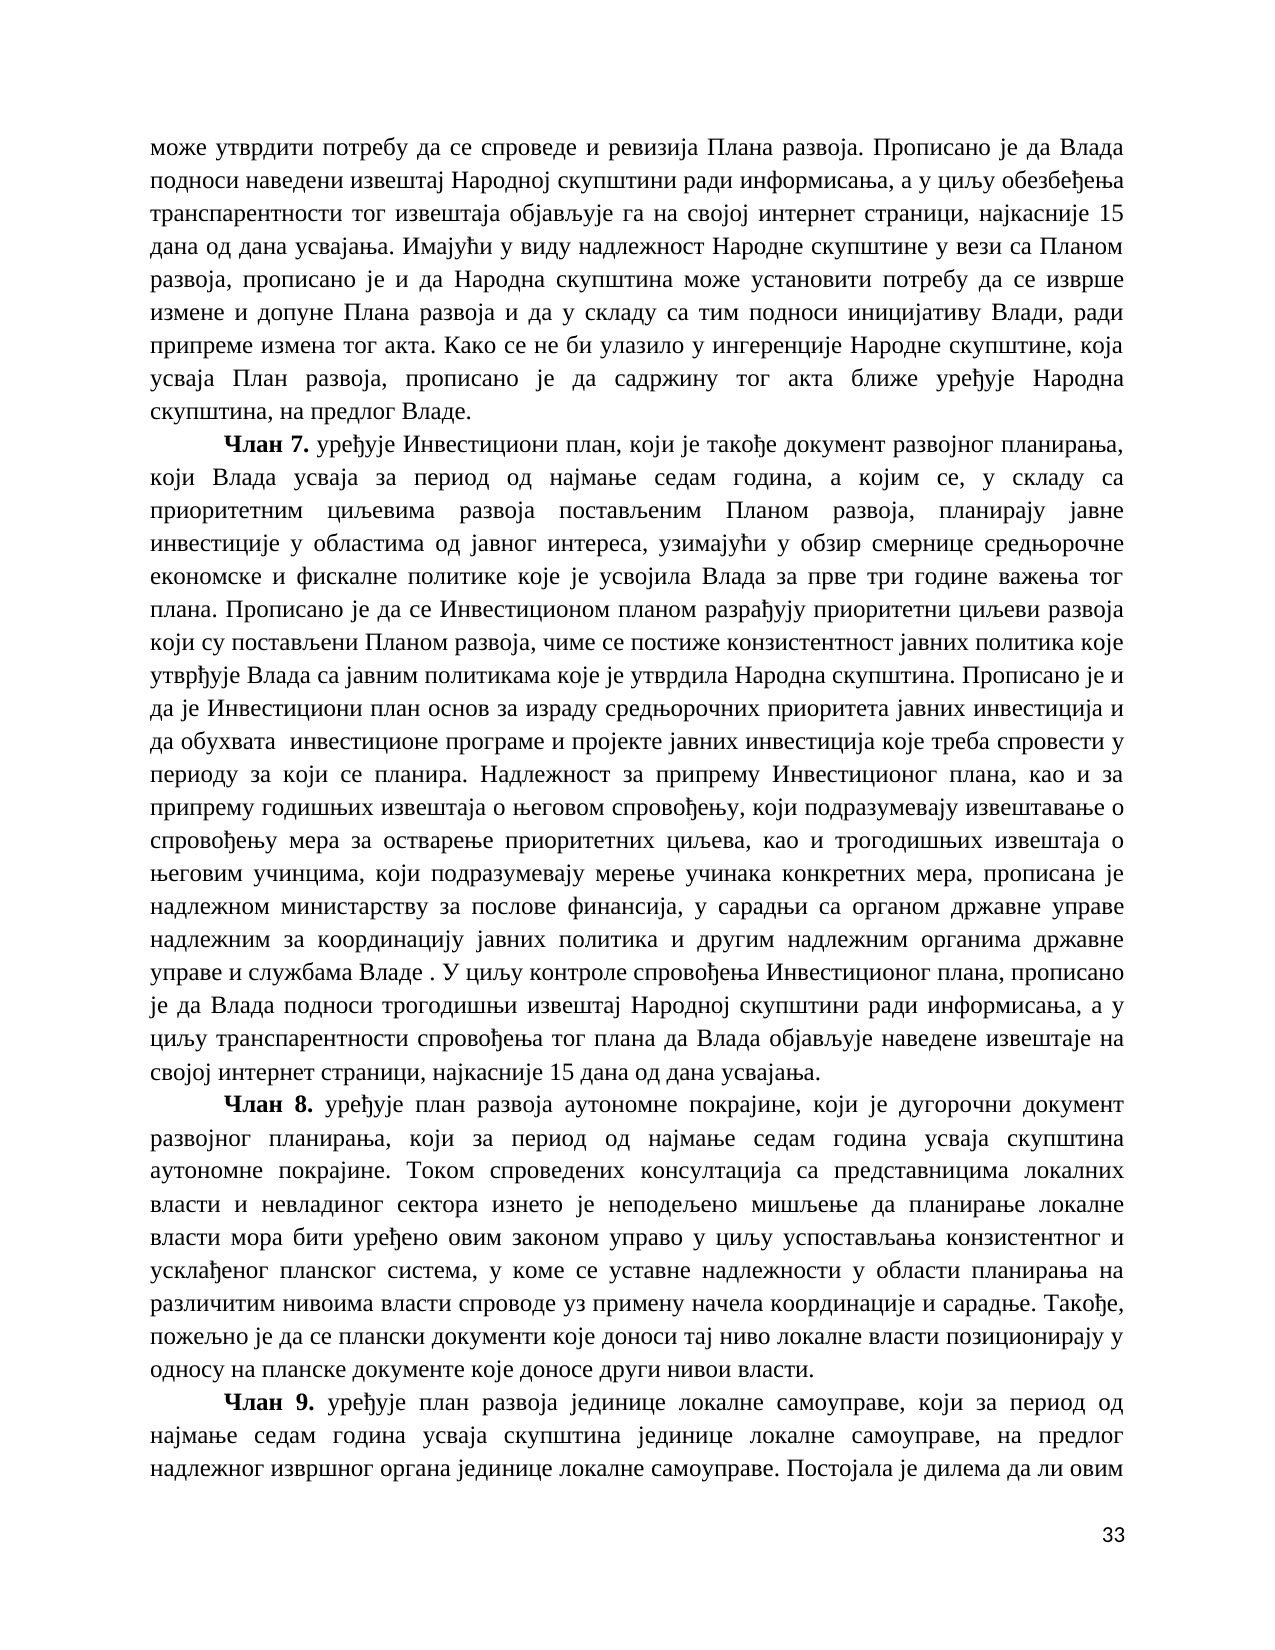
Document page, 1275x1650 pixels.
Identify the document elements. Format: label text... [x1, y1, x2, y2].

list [150, 1387, 1125, 1482]
text Члан 8. уређује план развоја аутономне покрајине, који је дугорочни документ развојног планирања, који за период од најмање седам година усваја скупштина аутономне покрајине. Током спроведених консултација са представницима локалних власти и невладиног сектора изнето је неподељено мишљење да планирање локалне власти мора бити уређено овим законом управо у циљу успостављања конзистентног и усклађеног планског система, у коме се уставне надлежности у области планирања на различитим нивоима власти спроводе уз примену начела координације и сарадње. Такође, пожељно је да се плански документи које доноси тај ниво локалне власти позиционирају у односу на планске документе које доносе други нивои власти. [150, 1089, 1125, 1382]
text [150, 132, 1125, 425]
text Члан 7. уређује Инвестициони план, који је такође документ развојног планирања, који Влада усваја за период од најмање седам година, а којим се, у складу са приоритетним циљевима развоја постављеним Планом развоја, планирају јавне инвестиције у областима од јавног интереса, узимајући у обзир смернице средњорочне економске и фискалне политике које је усвојила Влада за прве три године важења тог плана. Прописано је да се Инвестиционом планом разрађују приоритетни циљеви развоја који су постављени Планом развоја, чиме се постиже конзистентност јавних политика које утврђује Влада са јавним политикама које је утврдила Народна скупштина. Прописано је и да је Инвестициони план основ за израду средњорочних приоритета јавних инвестиција и да обухвата инвестиционе програме и пројекте јавних инвестиција које треба спровести у периоду за који се планира. Надлежност за припрему Инвестиционог плана, као и за припрему годишњих извештаја о његовом спровођењу, који подразумевају извештавање о спровођењу мера за остварење приоритетних циљева, као и трогодишњих извештаја о његовим учинцима, који подразумевају мерење учинака конкретних мера, прописана је надлежном министарству за послове финансија, у сарадњи са органом државне управе надлежним за координацију јавних политика и другим надлежним органима државне управе и службама Владе . У циљу контроле спровођења Инвестиционог плана, прописано је да Влада подноси трогодишњи извештај Народној скупштини ради информисања, а у циљу транспарентности спровођења тог плана да Влада објављује наведене извештаје на својој интернет страници, најкасније 15 дана од дана усвајања. [150, 429, 1125, 1085]
